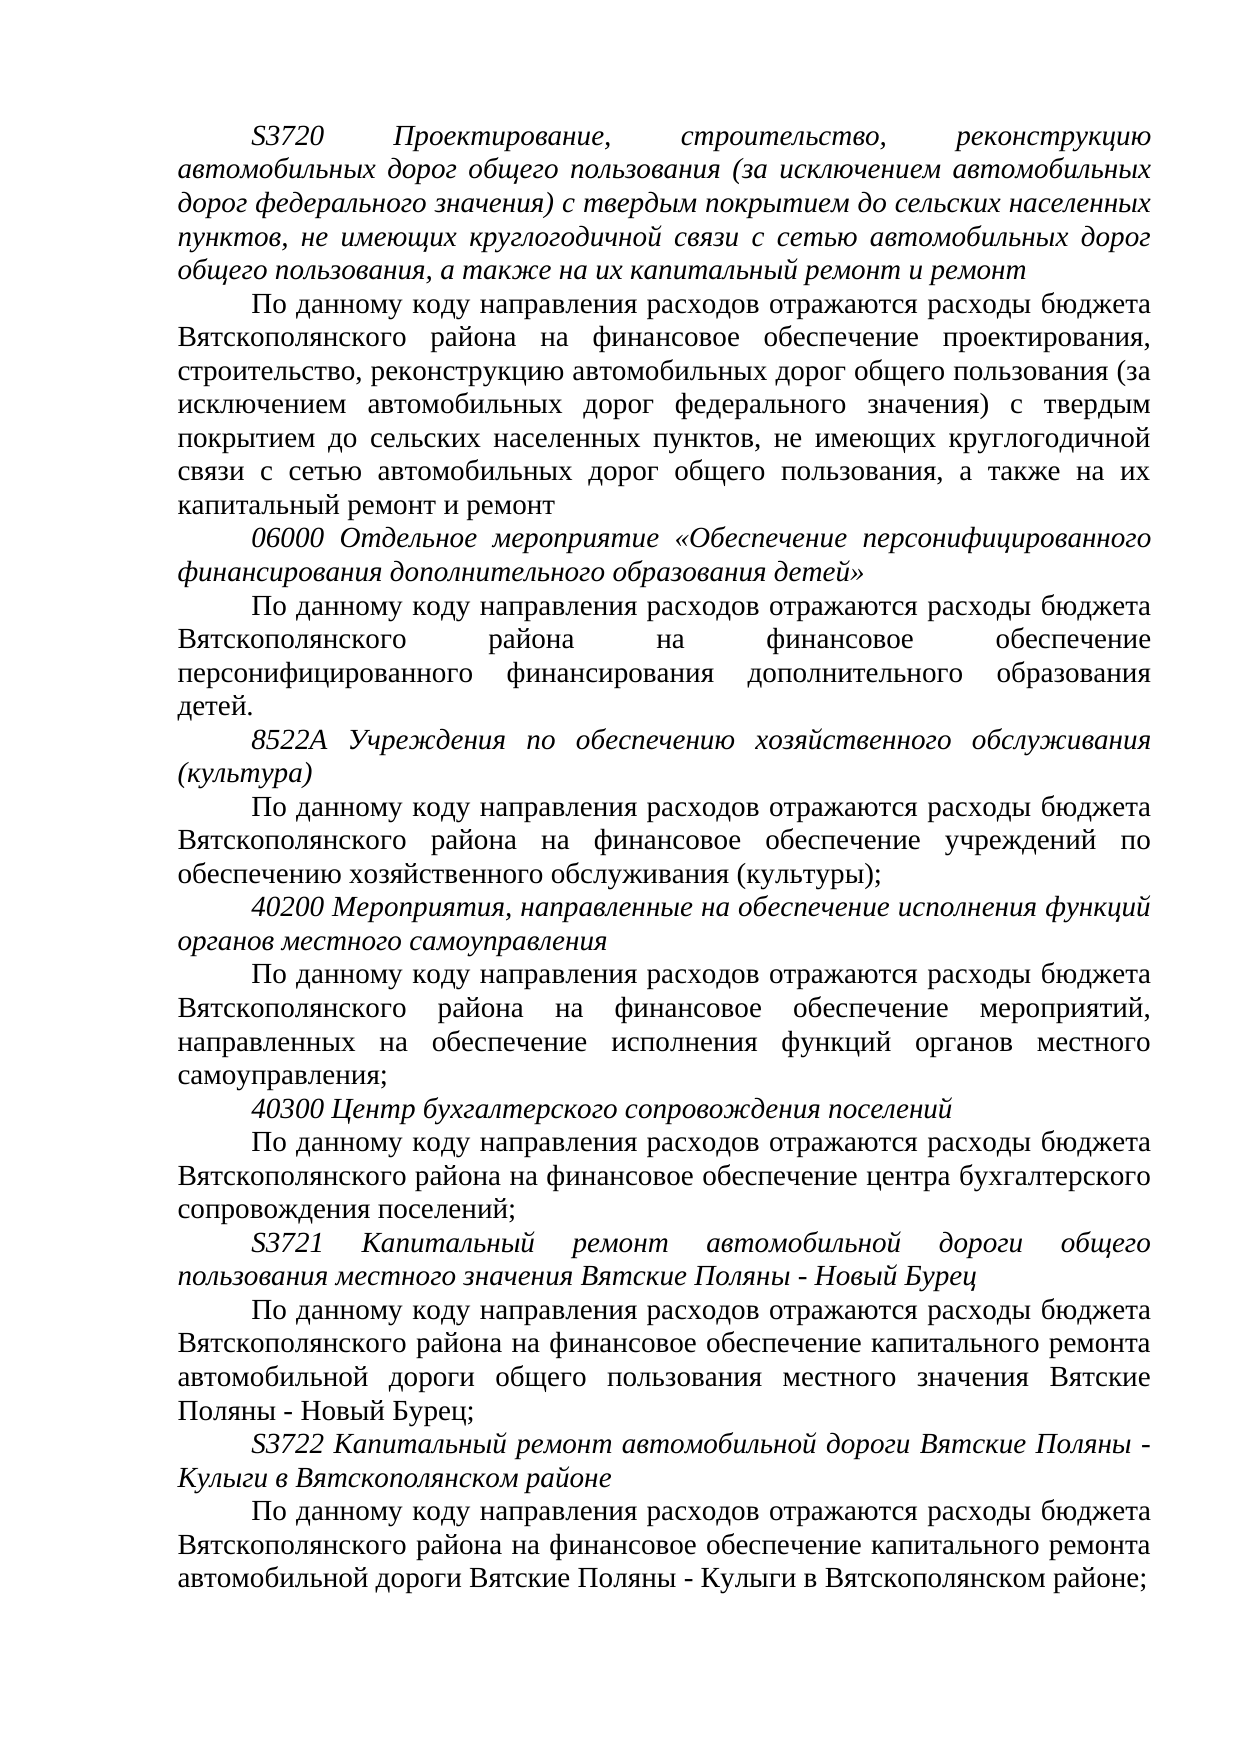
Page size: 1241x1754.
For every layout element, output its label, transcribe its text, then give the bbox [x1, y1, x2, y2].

text По данному коду направления расходов отражаются расходы бюджета Вятскополянского района на финансовое обеспечение персонифицированного финансирования дополнительного образования детей. [177, 588, 1152, 722]
text По данному коду направления расходов отражаются расходы бюджета Вятскополянского района на финансовое обеспечение центра бухгалтерского сопровождения поселений; [177, 1124, 1152, 1225]
text S3720 Проектирование, строительство, реконструкцию автомобильных дорог общего пользования (за исключением автомобильных дорог федерального значения) с твердым покрытием до сельских населенных пунктов, не имеющих круглогодичной связи с сетью автомобильных дорог общего пользования, а также на их капитальный ремонт и ремонт [177, 118, 1152, 286]
text По данному коду направления расходов отражаются расходы бюджета Вятскополянского района на финансовое обеспечение проектирования, строительство, реконструкцию автомобильных дорог общего пользования (за исключением автомобильных дорог федерального значения) с твердым покрытием до сельских населенных пунктов, не имеющих круглогодичной связи с сетью автомобильных дорог общего пользования, а также на их капитальный ремонт и ремонт [177, 286, 1152, 521]
text S3722 Капитальный ремонт автомобильной дороги Вятские Поляны - Кулыги в Вятскополянском районе [177, 1426, 1152, 1493]
text По данному коду направления расходов отражаются расходы бюджета Вятскополянского района на финансовое обеспечение учреждений по обеспечению хозяйственного обслуживания (культуры); [177, 789, 1152, 889]
text 8522A Учреждения по обеспечению хозяйственного обслуживания (культура) [177, 722, 1152, 789]
text По данному коду направления расходов отражаются расходы бюджета Вятскополянского района на финансовое обеспечение капитального ремонта автомобильной дороги Вятские Поляны - Кулыги в Вятскополянском районе; [177, 1493, 1152, 1594]
text По данному коду направления расходов отражаются расходы бюджета Вятскополянского района на финансовое обеспечение мероприятий, направленных на обеспечение исполнения функций органов местного самоуправления; [177, 957, 1152, 1091]
text S3721 Капитальный ремонт автомобильной дороги общего пользования местного значения Вятские Поляны - Новый Бурец [177, 1225, 1152, 1292]
text 40300 Центр бухгалтерского сопровождения поселений [177, 1091, 1152, 1124]
text 40200 Мероприятия, направленные на обеспечение исполнения функций органов местного самоуправления [177, 889, 1152, 957]
text По данному коду направления расходов отражаются расходы бюджета Вятскополянского района на финансовое обеспечение капитального ремонта автомобильной дороги общего пользования местного значения Вятские Поляны - Новый Бурец; [177, 1292, 1152, 1426]
text 06000 Отдельное мероприятие «Обеспечение персонифицированного финансирования дополнительного образования детей» [177, 521, 1152, 588]
